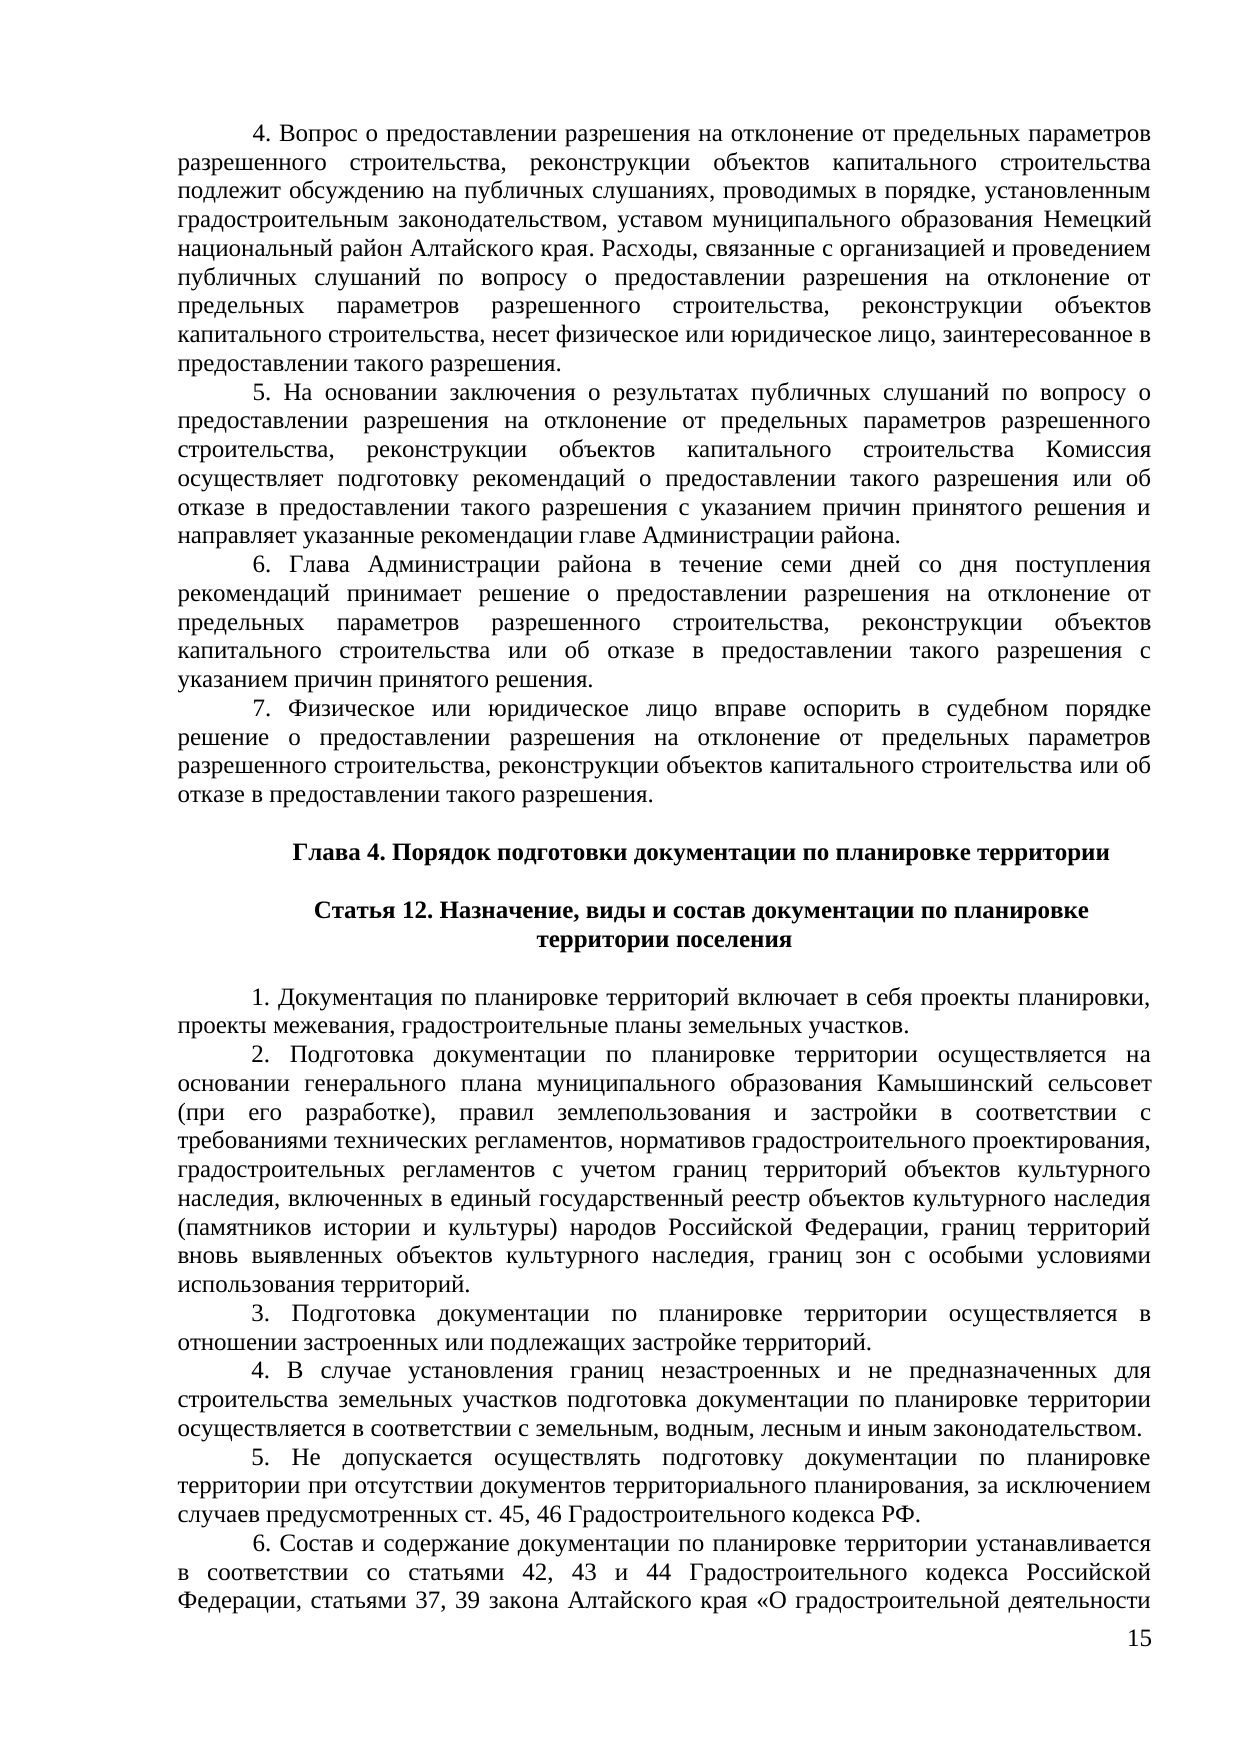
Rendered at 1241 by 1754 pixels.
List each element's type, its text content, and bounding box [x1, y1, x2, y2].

text 5. Не допускается осуществлять подготовку документации по планировке территории при отсутствии документов территориального планирования, за исключением случаев предусмотренных ст. 45, 46 Градостроительного кодекса РФ. [177, 1442, 1152, 1528]
text 4. Вопрос о предоставлении разрешения на отклонение от предельных параметров разрешенного строительства, реконструкции объектов капитального строительства подлежит обсуждению на публичных слушаниях, проводимых в порядке, установленным градостроительным законодательством, уставом муниципального образования Немецкий национальный район Алтайского края. Расходы, связанные с организацией и проведением публичных слушаний по вопросу о предоставлении разрешения на отклонение от предельных параметров разрешенного строительства, реконструкции объектов капитального строительства, несет физическое или юридическое лицо, заинтересованное в предоставлении такого разрешения. [177, 118, 1152, 377]
text 5. На основании заключения о результатах публичных слушаний по вопросу о предоставлении разрешения на отклонение от предельных параметров разрешенного строительства, реконструкции объектов капитального строительства Комиссия осуществляет подготовку рекомендаций о предоставлении такого разрешения или об отказе в предоставлении такого разрешения с указанием причин принятого решения и направляет указанные рекомендации главе Администрации района. [177, 377, 1152, 549]
text 2. Подготовка документации по планировке территории осуществляется на основании генерального плана муниципального образования Камышинский сельсовет (при его разработке), правил землепользования и застройки в соответствии с требованиями технических регламентов, нормативов градостроительного проектирования, градостроительных регламентов с учетом границ территорий объектов культурного наследия, включенных в единый государственный реестр объектов культурного наследия (памятников истории и культуры) народов Российской Федерации, границ территорий вновь выявленных объектов культурного наследия, границ зон с особыми условиями использования территорий. [177, 1039, 1152, 1298]
text 6. Глава Администрации района в течение семи дней со дня поступления рекомендаций принимает решение о предоставлении разрешения на отклонение от предельных параметров разрешенного строительства, реконструкции объектов капитального строительства или об отказе в предоставлении такого разрешения с указанием причин принятого решения. [177, 549, 1152, 693]
text 7. Физическое или юридическое лицо вправе оспорить в судебном порядке решение о предоставлении разрешения на отклонение от предельных параметров разрешенного строительства, реконструкции объектов капитального строительства или об отказе в предоставлении такого разрешения. [177, 693, 1152, 808]
text 1. Документация по планировке территорий включает в себя проекты планировки, проекты межевания, градостроительные планы земельных участков. [177, 982, 1152, 1039]
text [177, 1528, 1152, 1614]
text Статья 12. Назначение, виды и состав документации по планировке территории поселения [177, 895, 1152, 953]
text 3. Подготовка документации по планировке территории осуществляется в отношении застроенных или подлежащих застройке территорий. [177, 1298, 1152, 1356]
text 4. В случае установления границ незастроенных и не предназначенных для строительства земельных участков подготовка документации по планировке территории осуществляется в соответствии с земельным, водным, лесным и иным законодательством. [177, 1356, 1152, 1442]
text Глава 4. Порядок подготовки документации по планировке территории [177, 837, 1152, 866]
